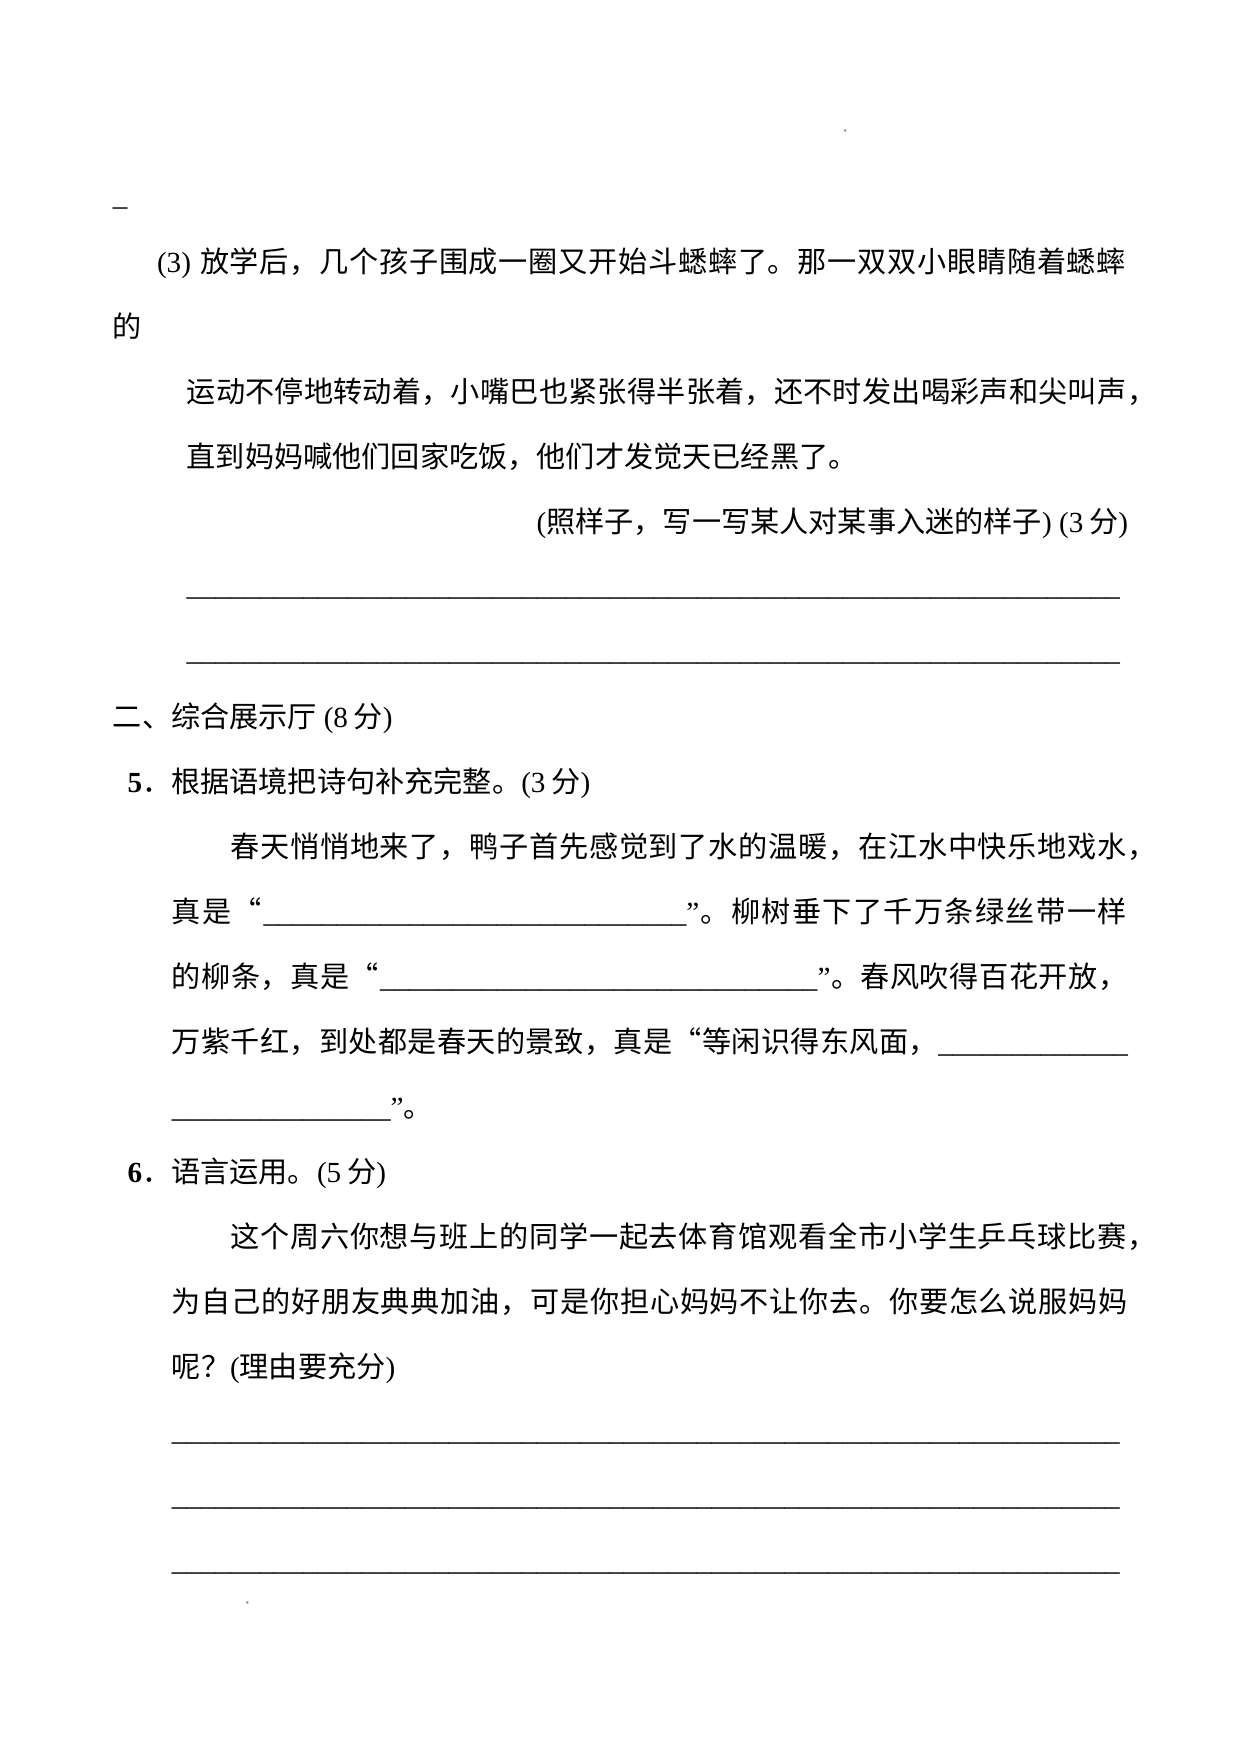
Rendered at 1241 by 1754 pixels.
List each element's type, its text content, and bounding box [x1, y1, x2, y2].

text 春天悄悄地来了，鸭子首先感觉到了水的温暖，在江水中快乐地戏水，真是“_____________________________”。柳树垂下了千万条绿丝带一样的柳条，真是“______________________________”。春风吹得百花开放，万紫千红，到处都是春天的景致，真是“等闲识得东风面，____________________________”。 [172, 812, 1128, 1137]
text (照样子，写一写某人对某事入迷的样子) (3分) [113, 487, 1128, 552]
text ________________________________________________________________ [186, 552, 1128, 617]
text 这个周六你想与班上的同学一起去体育馆观看全市小学生乒乓球比赛，为自己的好朋友典典加油，可是你担心妈妈不让你去。你要怎么说服妈妈呢？(理由要充分) [172, 1202, 1128, 1397]
text 5．根据语境把诗句补充完整。(3分) [113, 747, 1128, 812]
text 二、综合展示厅 (8分) [113, 682, 1128, 747]
text ________________________________________________________________ [186, 617, 1128, 682]
text _________________________________________________________________ [172, 1397, 1128, 1462]
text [113, 162, 1128, 227]
text 6．语言运用。(5分) [113, 1137, 1128, 1202]
text _________________________________________________________________ [172, 1462, 1128, 1527]
text _________________________________________________________________ [172, 1527, 1128, 1592]
text 运动不停地转动着，小嘴巴也紧张得半张着，还不时发出喝彩声和尖叫声， 直到妈妈喊他们回家吃饭，他们才发觉天已经黑了。 [113, 357, 1128, 487]
text (3) 放学后，几个孩子围成一圈又开始斗蟋蟀了。那一双双小眼睛随着蟋蟀的 [113, 227, 1128, 357]
